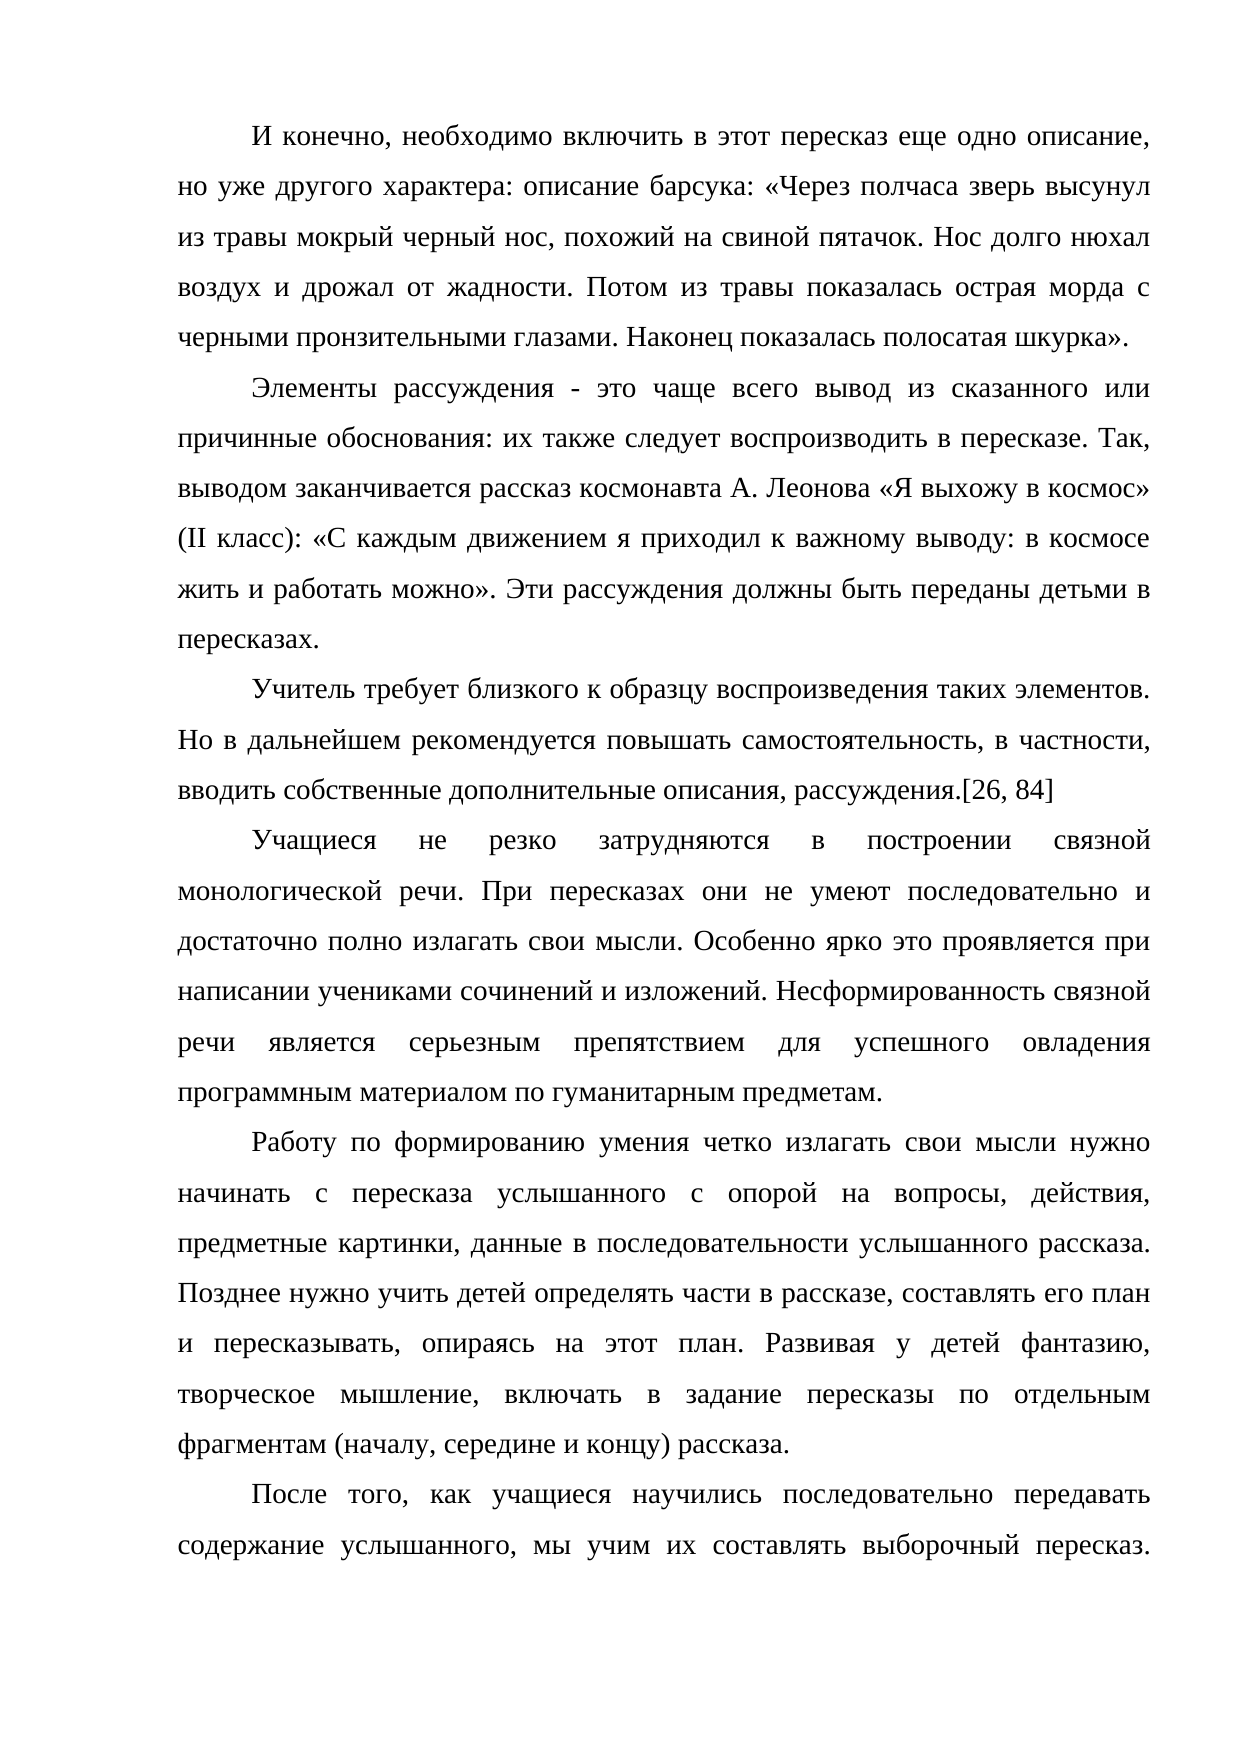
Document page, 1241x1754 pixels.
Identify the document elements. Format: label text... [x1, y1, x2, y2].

text И конечно, необходимо включить в этот пересказ еще одно описание, но уже другого характера: описание барсука: «Через полчаса зверь высунул из травы мокрый черный нос, похожий на свиной пятачок. Нос долго нюхал воздух и дрожал от жадности. Потом из травы показалась острая морда с черными пронзительными глазами. Наконец показалась полосатая шкурка». [177, 118, 1152, 353]
text Учащиеся не резко затрудняются в построении связной монологической речи. При пересказах они не умеют последовательно и достаточно полно излагать свои мысли. Особенно ярко это проявляется при написании учениками сочинений и изложений. Несформированность связной речи является серьезным препятствием для успешного овладения программным материалом по гуманитарным предметам. [177, 822, 1152, 1108]
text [177, 1477, 1152, 1560]
text Работу по формированию умения четко излагать свои мысли нужно начинать с пересказа услышанного с опорой на вопросы, действия, предметные картинки, данные в последовательности услышанного рассказа. Позднее нужно учить детей определять части в рассказе, составлять его план и пересказывать, опираясь на этот план. Развивая у детей фантазию, творческое мышление, включать в задание пересказы по отдельным фрагментам (началу, середине и концу) рассказа. [177, 1124, 1152, 1460]
text Учитель требует близкого к образцу воспроизведения таких элементов. Но в дальнейшем рекомендуется повышать самостоятельность, в частности, вводить собственные дополнительные описания, рассуждения.[26, 84] [177, 672, 1152, 806]
text Элементы рассуждения - это чаще всего вывод из сказанного или причинные обоснования: их также следует воспроизводить в пересказе. Так, выводом заканчивается рассказ космонавта А. Леонова «Я выхожу в космос» (II класс): «С каждым движением я приходил к важному выводу: в космосе жить и работать можно». Эти рассуждения должны быть переданы детьми в пересказах. [177, 370, 1152, 655]
